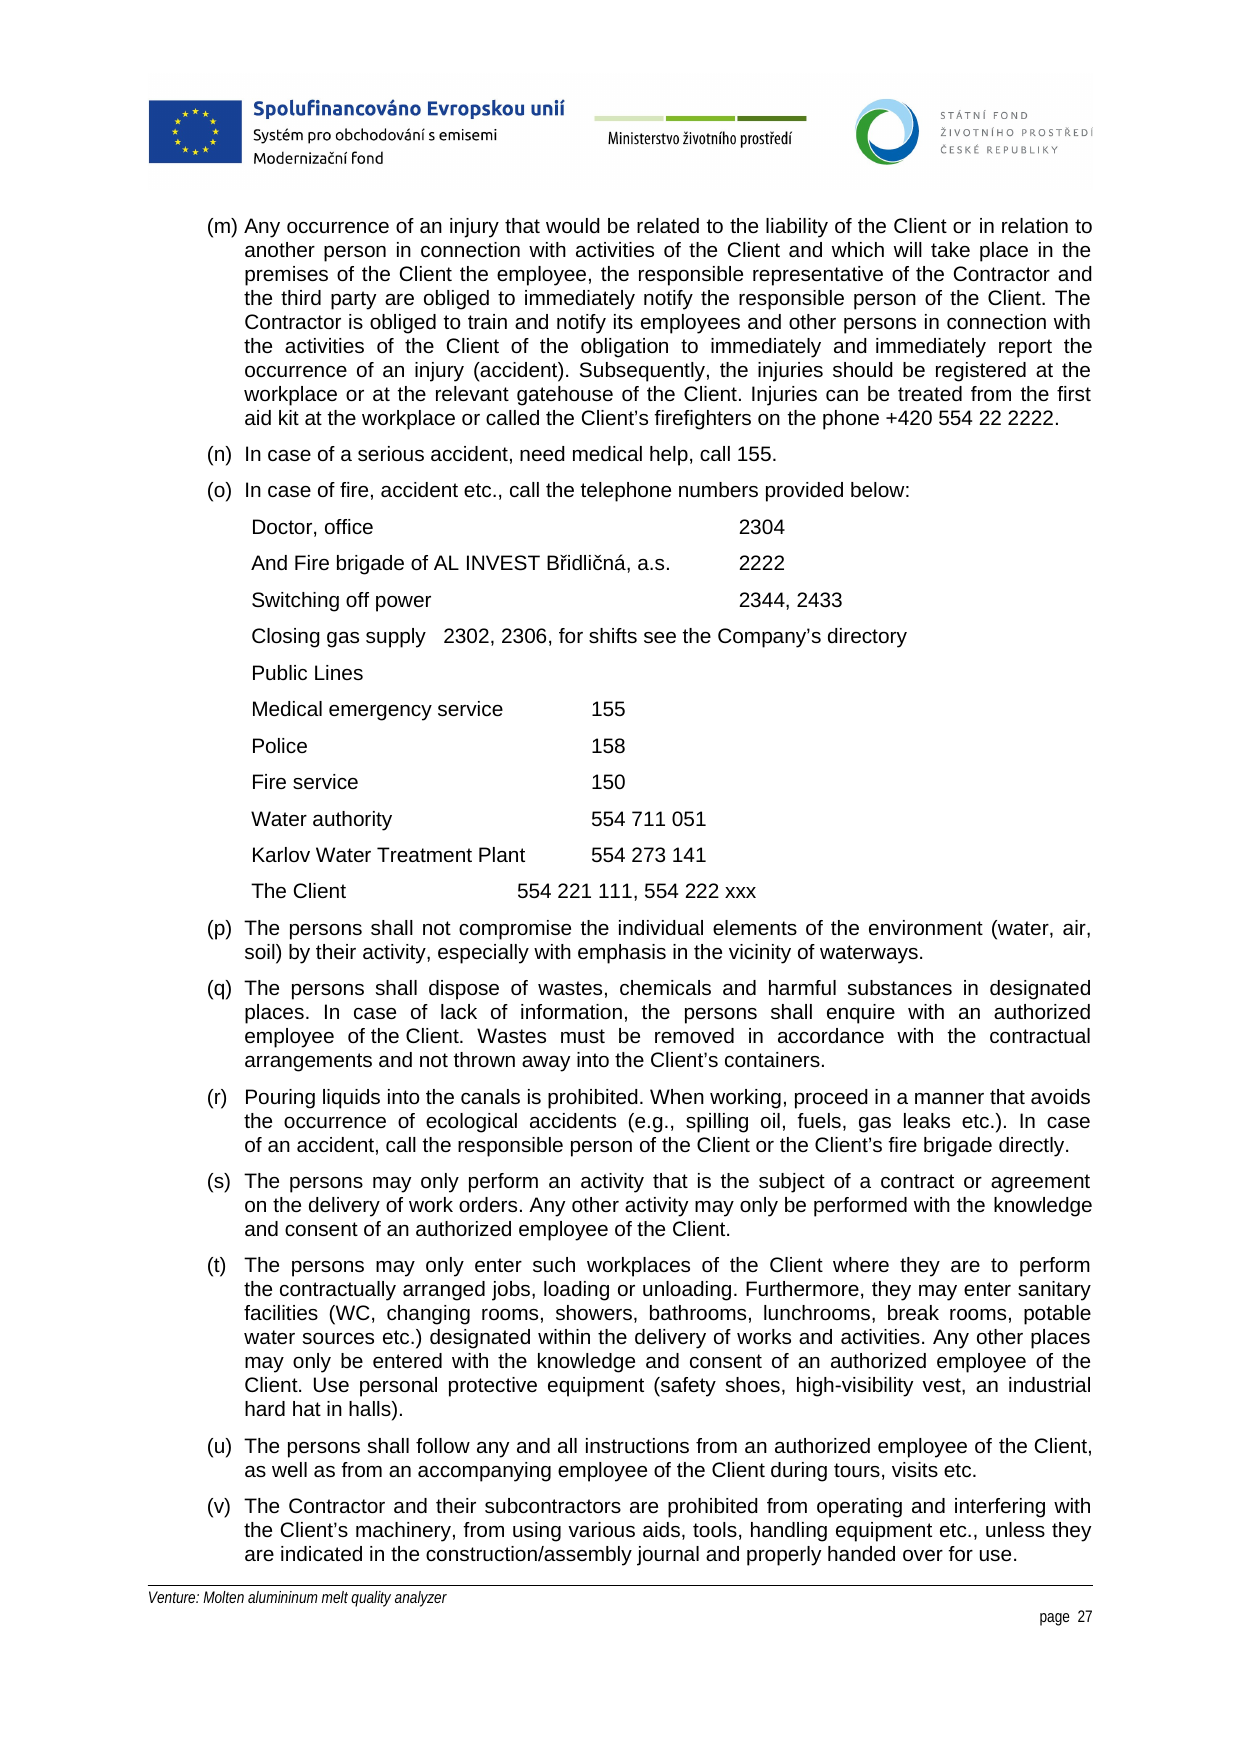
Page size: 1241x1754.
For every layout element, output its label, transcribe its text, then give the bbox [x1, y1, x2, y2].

text And Fire brigade of AL INVEST Břidličná, a.s. 2222 [251, 551, 1093, 575]
text Switching off power 2344, 2433 [251, 588, 1093, 612]
text Medical emergency service 155 [251, 697, 1093, 721]
text Fire service 150 [251, 770, 1093, 794]
list In case of fire, accident etc., call the telephone numbers provided below: [207, 478, 1093, 502]
list The persons shall dispose of wastes, chemicals and harmful substances in designated places. In case of lack of information, the persons shall enquire with an authorized employee of the Client. Wastes must be removed in accordance with the contractual arrangements and not thrown away into the Client’s containers. [207, 976, 1093, 1072]
text Closing gas supply 2302, 2306, for shifts see the Company’s directory [251, 624, 1093, 648]
text Karlov Water Treatment Plant 554 273 141 [251, 843, 1093, 867]
list Pouring liquids into the canals is prohibited. When working, proceed in a manner that avoids the occurrence of ecological accidents (e.g., spilling oil, fuels, gas leaks etc.). In case of an accident, call the responsible person of the Client or the Client’s fire brigade directly. [207, 1084, 1093, 1156]
text Public Lines [251, 661, 1093, 684]
list The persons may only perform an activity that is the subject of a contract or agreement on the delivery of work orders. Any other activity may only be performed with the knowledge and consent of an authorized employee of the Client. [207, 1169, 1093, 1241]
list The persons may only enter such workplaces of the Client where they are to perform the contractually arranged jobs, loading or unloading. Furthermore, they may enter sanitary facilities (WC, changing rooms, showers, bathrooms, lunchrooms, break rooms, potable water sources etc.) designated within the delivery of works and activities. Any other places may only be entered with the knowledge and consent of an authorized employee of the Client. Use personal protective equipment (safety shoes, high-visibility vest, an industrial hard hat in halls). [207, 1253, 1093, 1421]
text The Client 554 221 111, 554 222 xxx [251, 879, 1093, 903]
list In case of a serious accident, need medical help, call 155. [207, 442, 1093, 466]
list The persons shall not compromise the individual elements of the environment (water, air, soil) by their activity, especially with emphasis in the vicinity of waterways. [207, 916, 1093, 964]
text Water authority 554 711 051 [251, 806, 1093, 830]
list The Contractor and their subcontractors are prohibited from operating and interfering with the Client’s machinery, from using various aids, tools, handling equipment etc., unless they are indicated in the construction/assembly journal and properly handed over for use. [207, 1494, 1093, 1566]
list Any occurrence of an injury that would be related to the liability of the Client or in relation to another person in connection with activities of the Client and which will take place in the premises of the Client the employee, the responsible representative of the Contractor and the third party are obliged to immediately notify the responsible person of the Client. The Contractor is obliged to train and notify its employees and other persons in connection with the activities of the Client of the obligation to immediately and immediately report the occurrence of an injury (accident). Subsequently, the injuries should be registered at the workplace or at the relevant gatehouse of the Client. Injuries can be treated from the first aid kit at the workplace or called the Client’s firefighters on the phone +420 554 22 2222. [207, 214, 1093, 429]
picture [147, 73, 1093, 190]
list The persons shall follow any and all instructions from an authorized employee of the Client, as well as from an accompanying employee of the Client during tours, visits etc. [207, 1433, 1093, 1481]
text Doctor, office 2304 [251, 515, 1093, 539]
text Police 158 [251, 733, 1093, 757]
